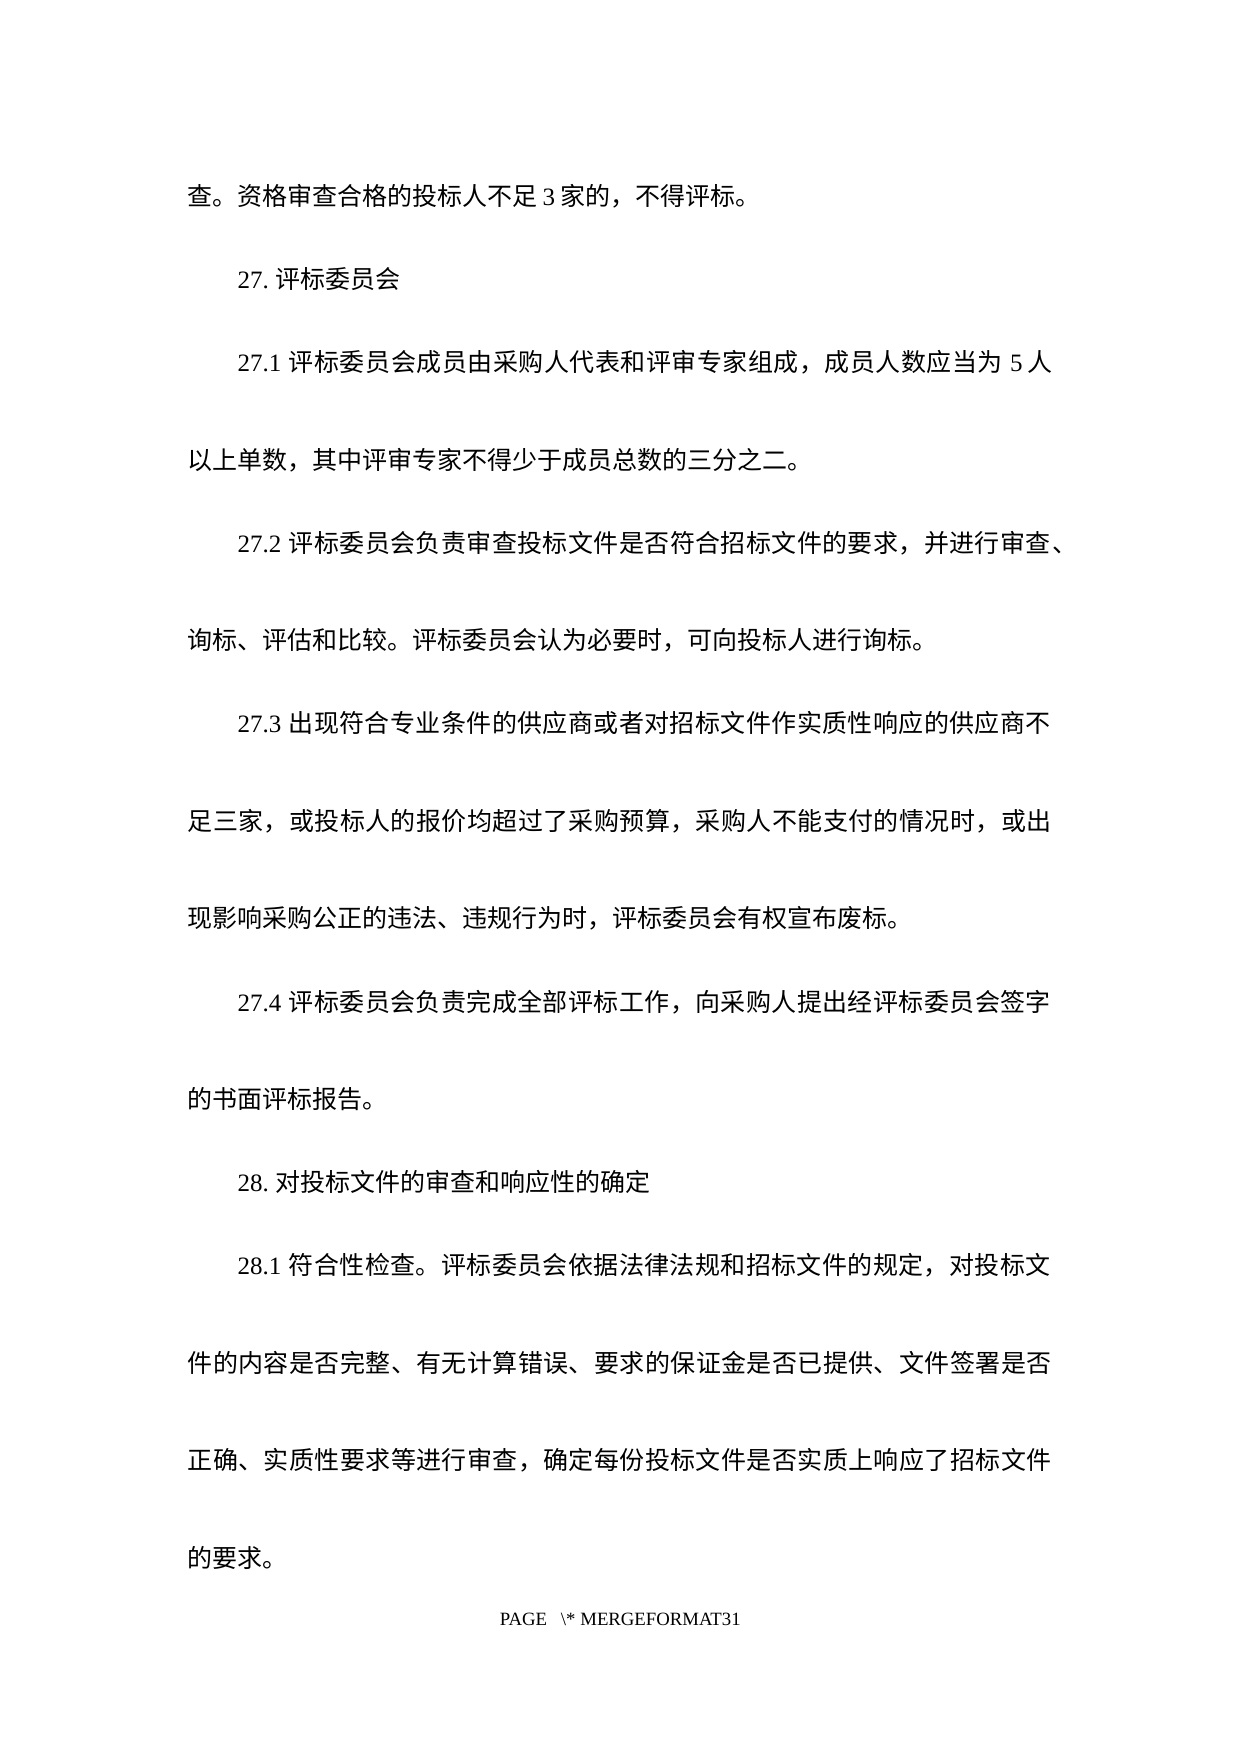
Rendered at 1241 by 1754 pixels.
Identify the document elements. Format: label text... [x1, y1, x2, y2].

text 28. 对投标文件的审查和响应性的确定 [187, 1148, 1053, 1213]
text 27.2 评标委员会负责审查投标文件是否符合招标文件的要求，并进行审查、询标、评估和比较。评标委员会认为必要时，可向投标人进行询标。 [187, 509, 1053, 671]
text 27.4 评标委员会负责完成全部评标工作，向采购人提出经评标委员会签字的书面评标报告。 [187, 968, 1053, 1130]
text 28.1 符合性检查。评标委员会依据法律法规和招标文件的规定，对投标文件的内容是否完整、有无计算错误、要求的保证金是否已提供、文件签署是否正确、实质性要求等进行审查，确定每份投标文件是否实质上响应了招标文件的要求。 [187, 1231, 1053, 1589]
text 27. 评标委员会 [187, 245, 1053, 310]
text 27.3 出现符合专业条件的供应商或者对招标文件作实质性响应的供应商不足三家，或投标人的报价均超过了采购预算，采购人不能支付的情况时，或出现影响采购公正的违法、违规行为时，评标委员会有权宣布废标。 [187, 689, 1053, 949]
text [187, 162, 1053, 227]
text 27.1 评标委员会成员由采购人代表和评审专家组成，成员人数应当为5人以上单数，其中评审专家不得少于成员总数的三分之二。 [187, 328, 1053, 491]
